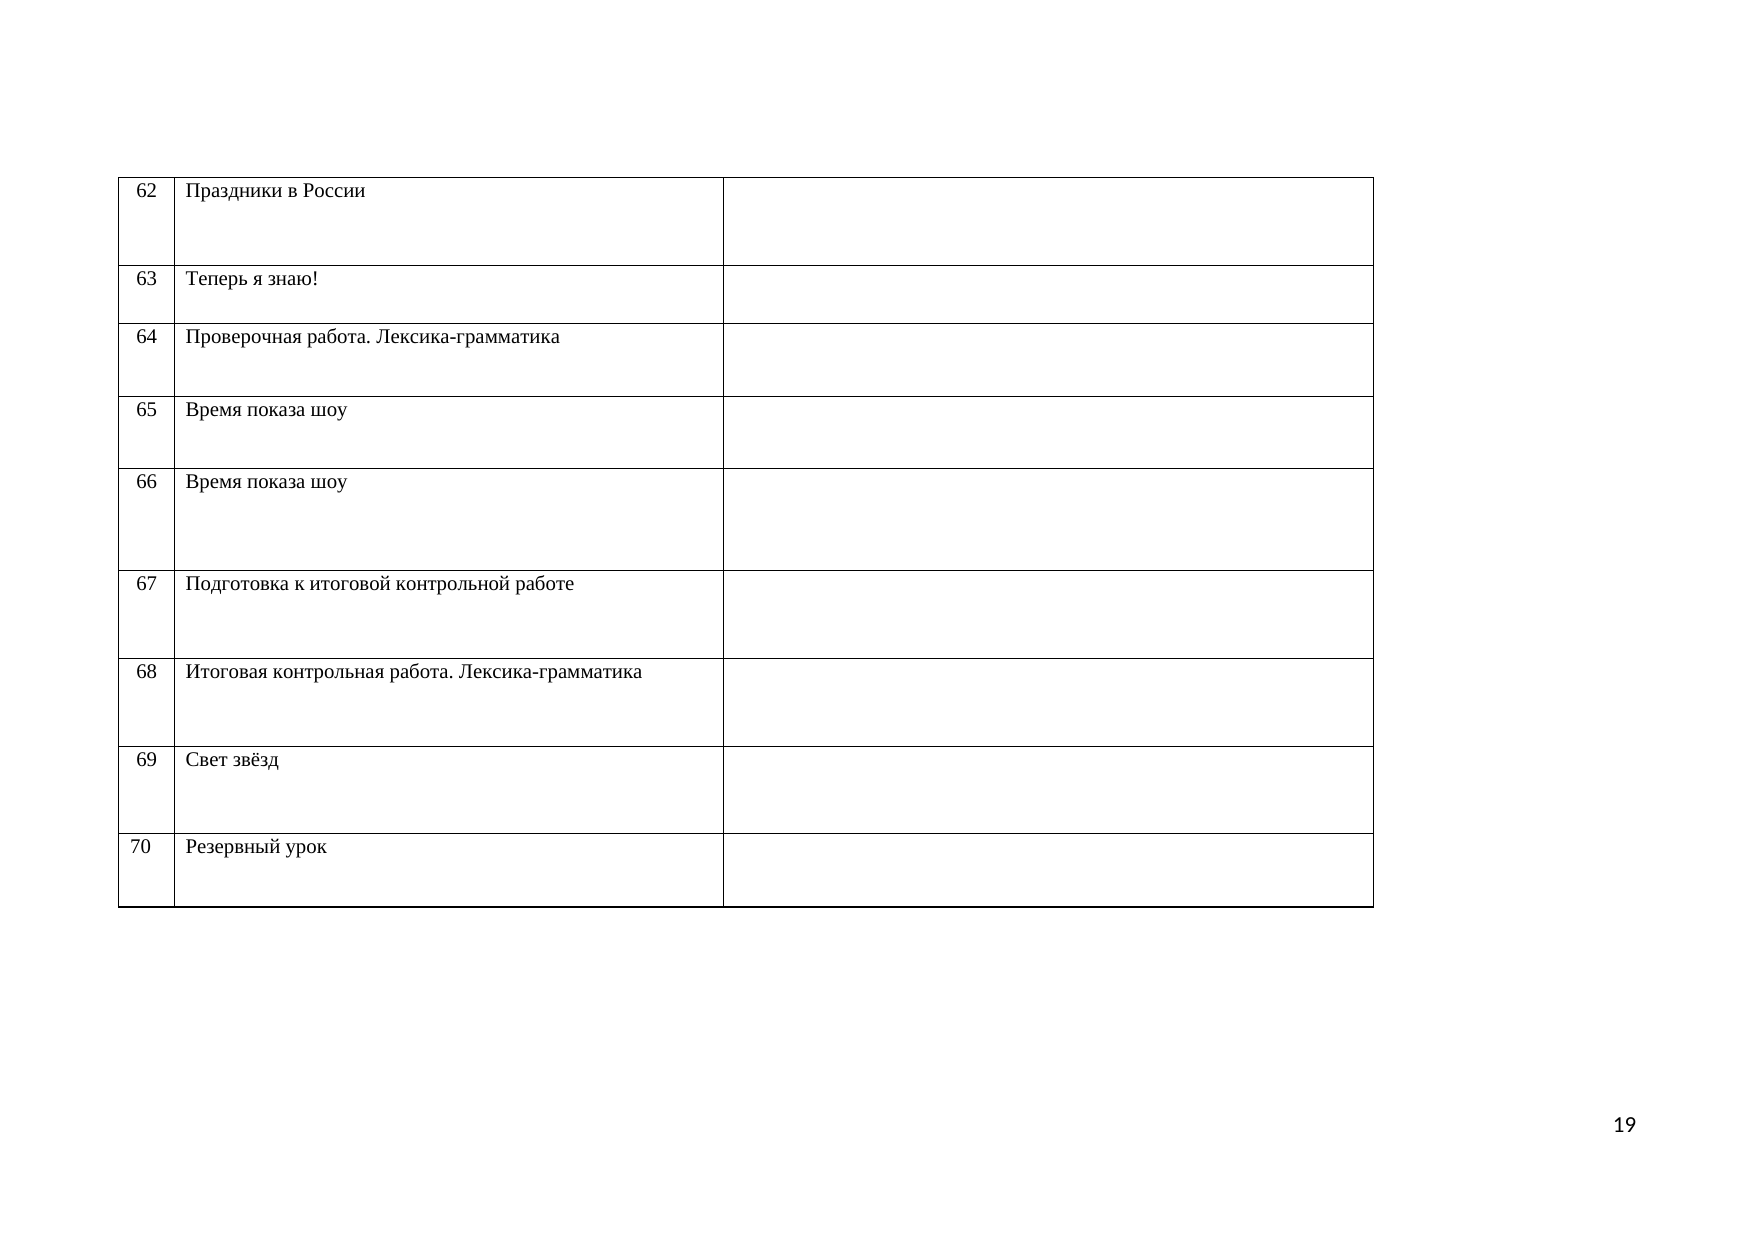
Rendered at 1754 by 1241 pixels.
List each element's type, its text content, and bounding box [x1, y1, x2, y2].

table_cell Свет звёзд [175, 747, 723, 833]
table_cell 64 [119, 324, 174, 396]
table_cell [724, 747, 1373, 833]
table_cell 69 [119, 747, 174, 833]
table_cell Итоговая контрольная работа. Лексика-грамматика [175, 659, 723, 746]
table_cell 63 [119, 266, 174, 323]
table_cell 62 [119, 178, 174, 265]
table_cell [724, 397, 1373, 467]
table_cell [724, 324, 1373, 396]
table_cell [724, 178, 1373, 265]
table_cell [724, 659, 1373, 746]
table_cell [724, 571, 1373, 658]
table_cell [724, 834, 1373, 906]
table_cell 66 [119, 469, 174, 570]
table_cell [724, 266, 1373, 323]
table_cell Теперь я знаю! [175, 266, 723, 323]
table_cell Подготовка к итоговой контрольной работе [175, 571, 723, 658]
table_cell [724, 469, 1373, 570]
table_cell Время показа шоу [175, 397, 723, 467]
table_cell Проверочная работа. Лексика-грамматика [175, 324, 723, 396]
table_cell Время показа шоу [175, 469, 723, 570]
table_cell 65 [119, 397, 174, 467]
table_cell 68 [119, 659, 174, 746]
table_cell 67 [119, 571, 174, 658]
table_cell Праздники в России [175, 178, 723, 265]
table_cell Резервный урок [175, 834, 723, 906]
table_cell 70 [119, 834, 174, 906]
